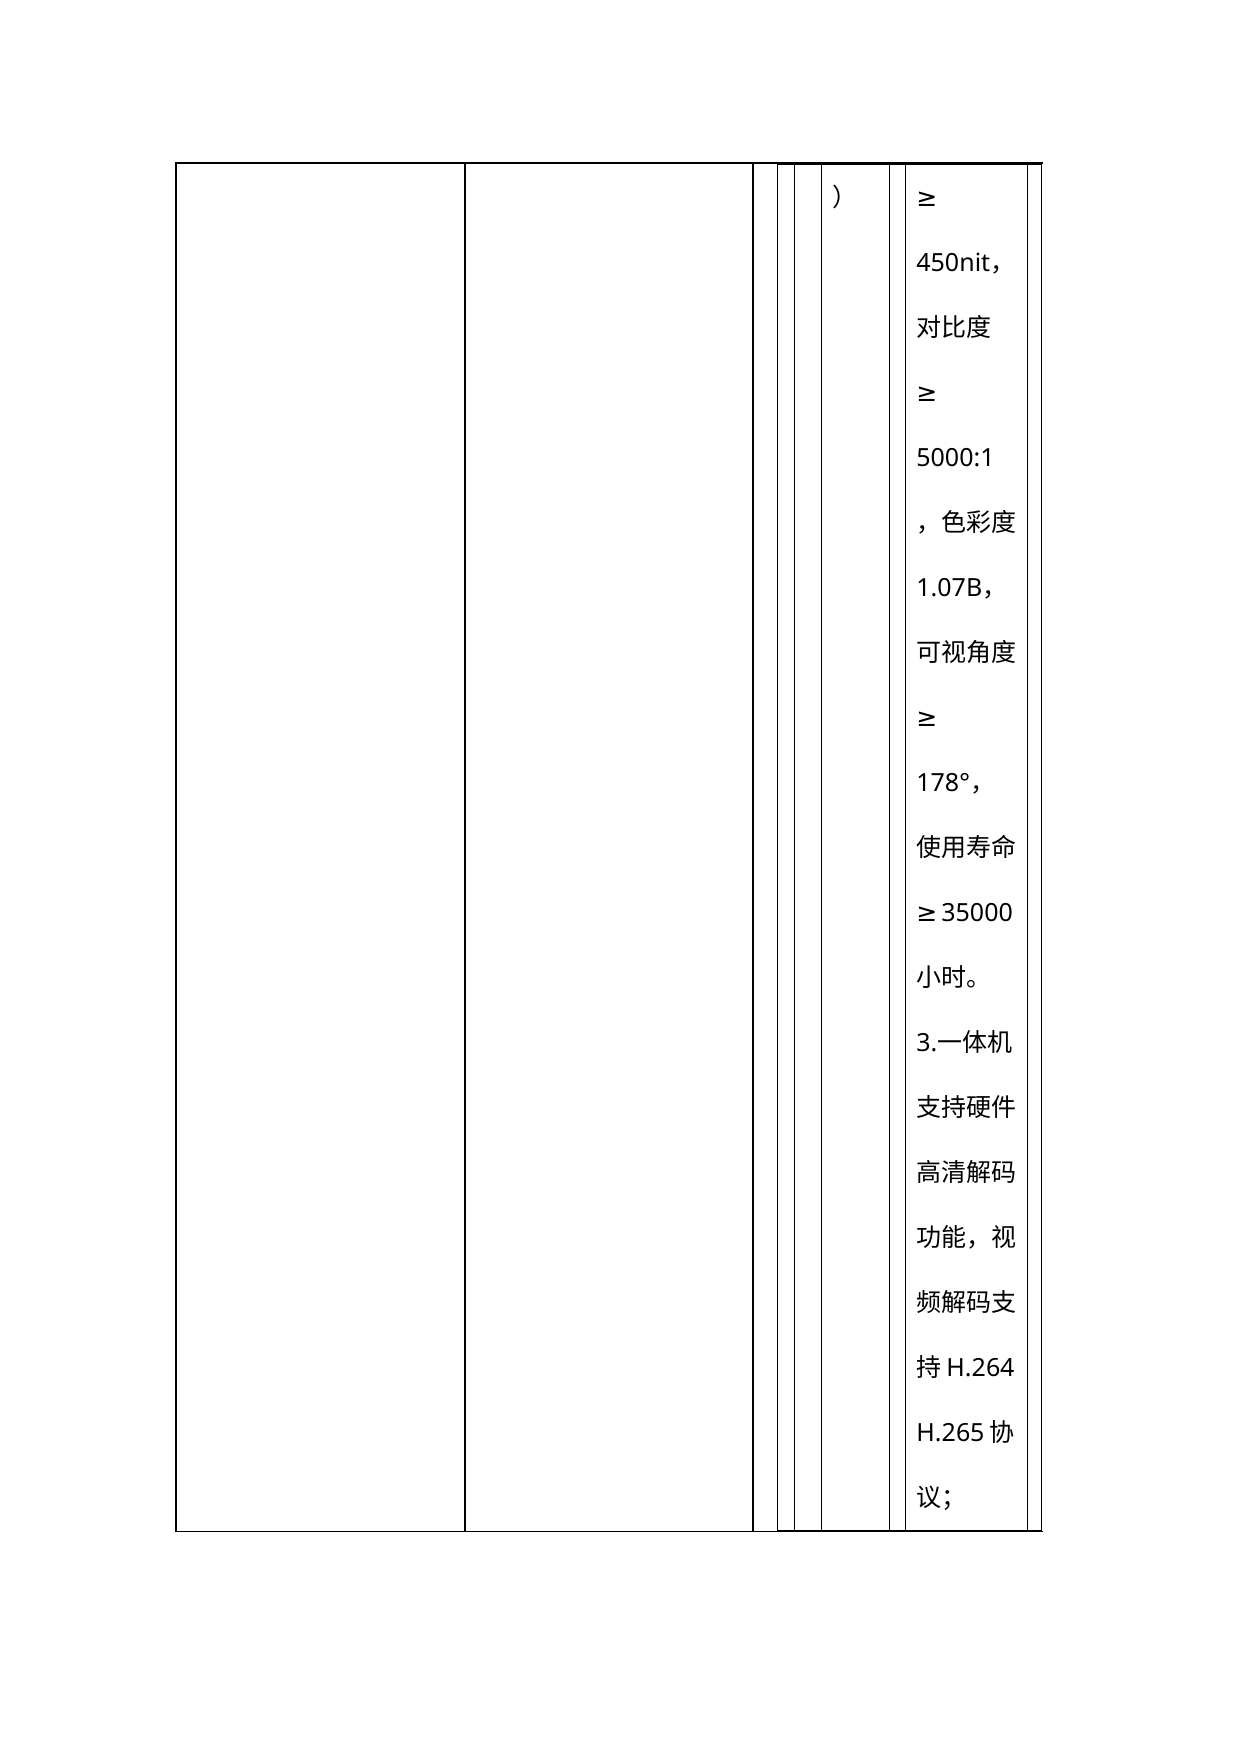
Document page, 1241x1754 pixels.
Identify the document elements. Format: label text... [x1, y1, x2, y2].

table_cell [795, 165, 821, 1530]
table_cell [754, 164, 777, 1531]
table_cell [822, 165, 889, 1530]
table_cell 1 [177, 164, 464, 1531]
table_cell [906, 165, 1027, 1530]
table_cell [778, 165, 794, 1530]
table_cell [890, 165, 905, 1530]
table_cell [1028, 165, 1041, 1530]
table_cell [466, 164, 752, 1531]
